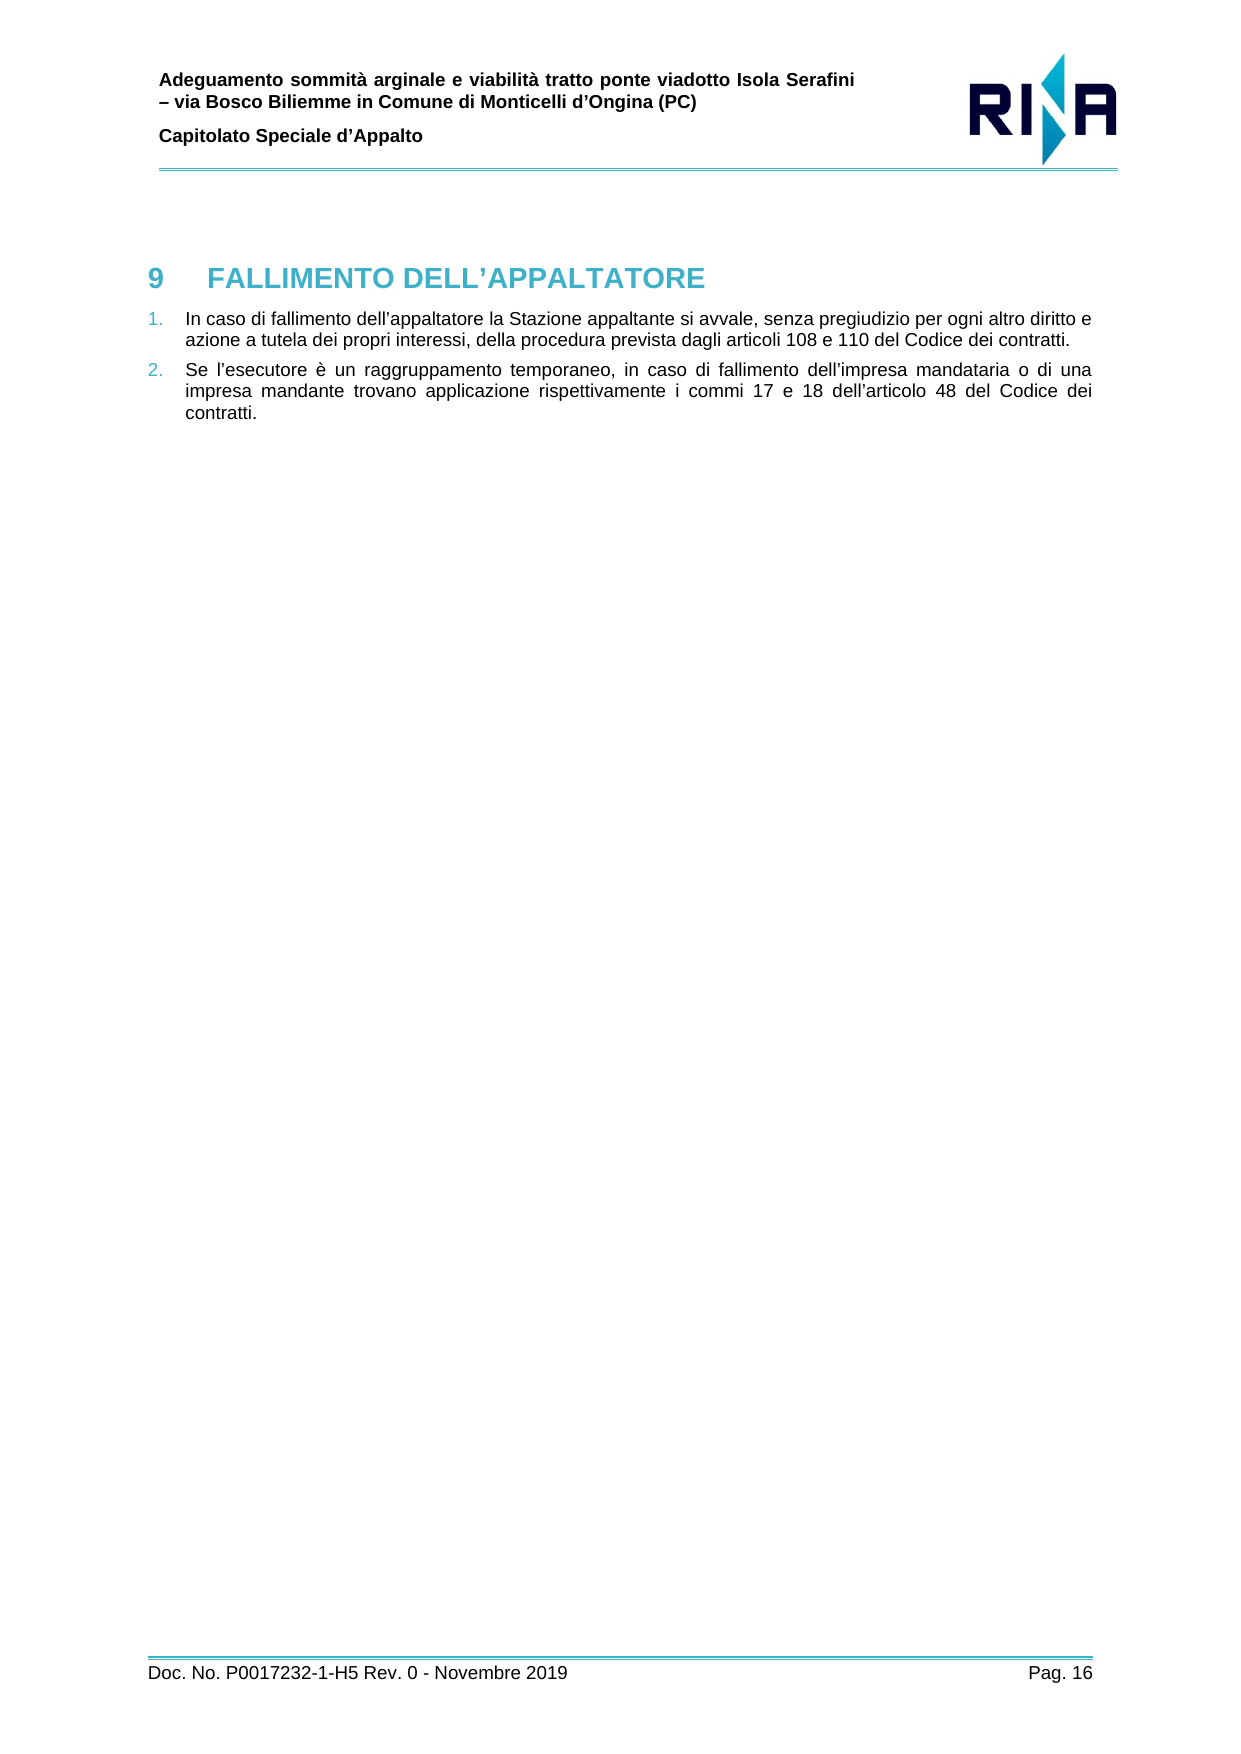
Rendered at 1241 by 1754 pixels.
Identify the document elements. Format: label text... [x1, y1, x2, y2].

text Se l’esecutore è un raggruppamento temporaneo, in caso di fallimento dell’impresa mandataria o di una impresa mandante trovano applicazione rispettivamente i commi 17 e 18 dell’articolo 48 del Codice dei contratti. [148, 359, 1093, 423]
picture [969, 53, 1117, 165]
list In caso di fallimento dell’appaltatore la Stazione appaltante si avvale, senza pregiudizio per ogni altro diritto e azione a tutela dei propri interessi, della procedura prevista dagli articoli 108 e 110 del Codice dei contratti. [148, 307, 1093, 350]
subtitle Fallimento dell’appaltatore [148, 261, 1093, 295]
